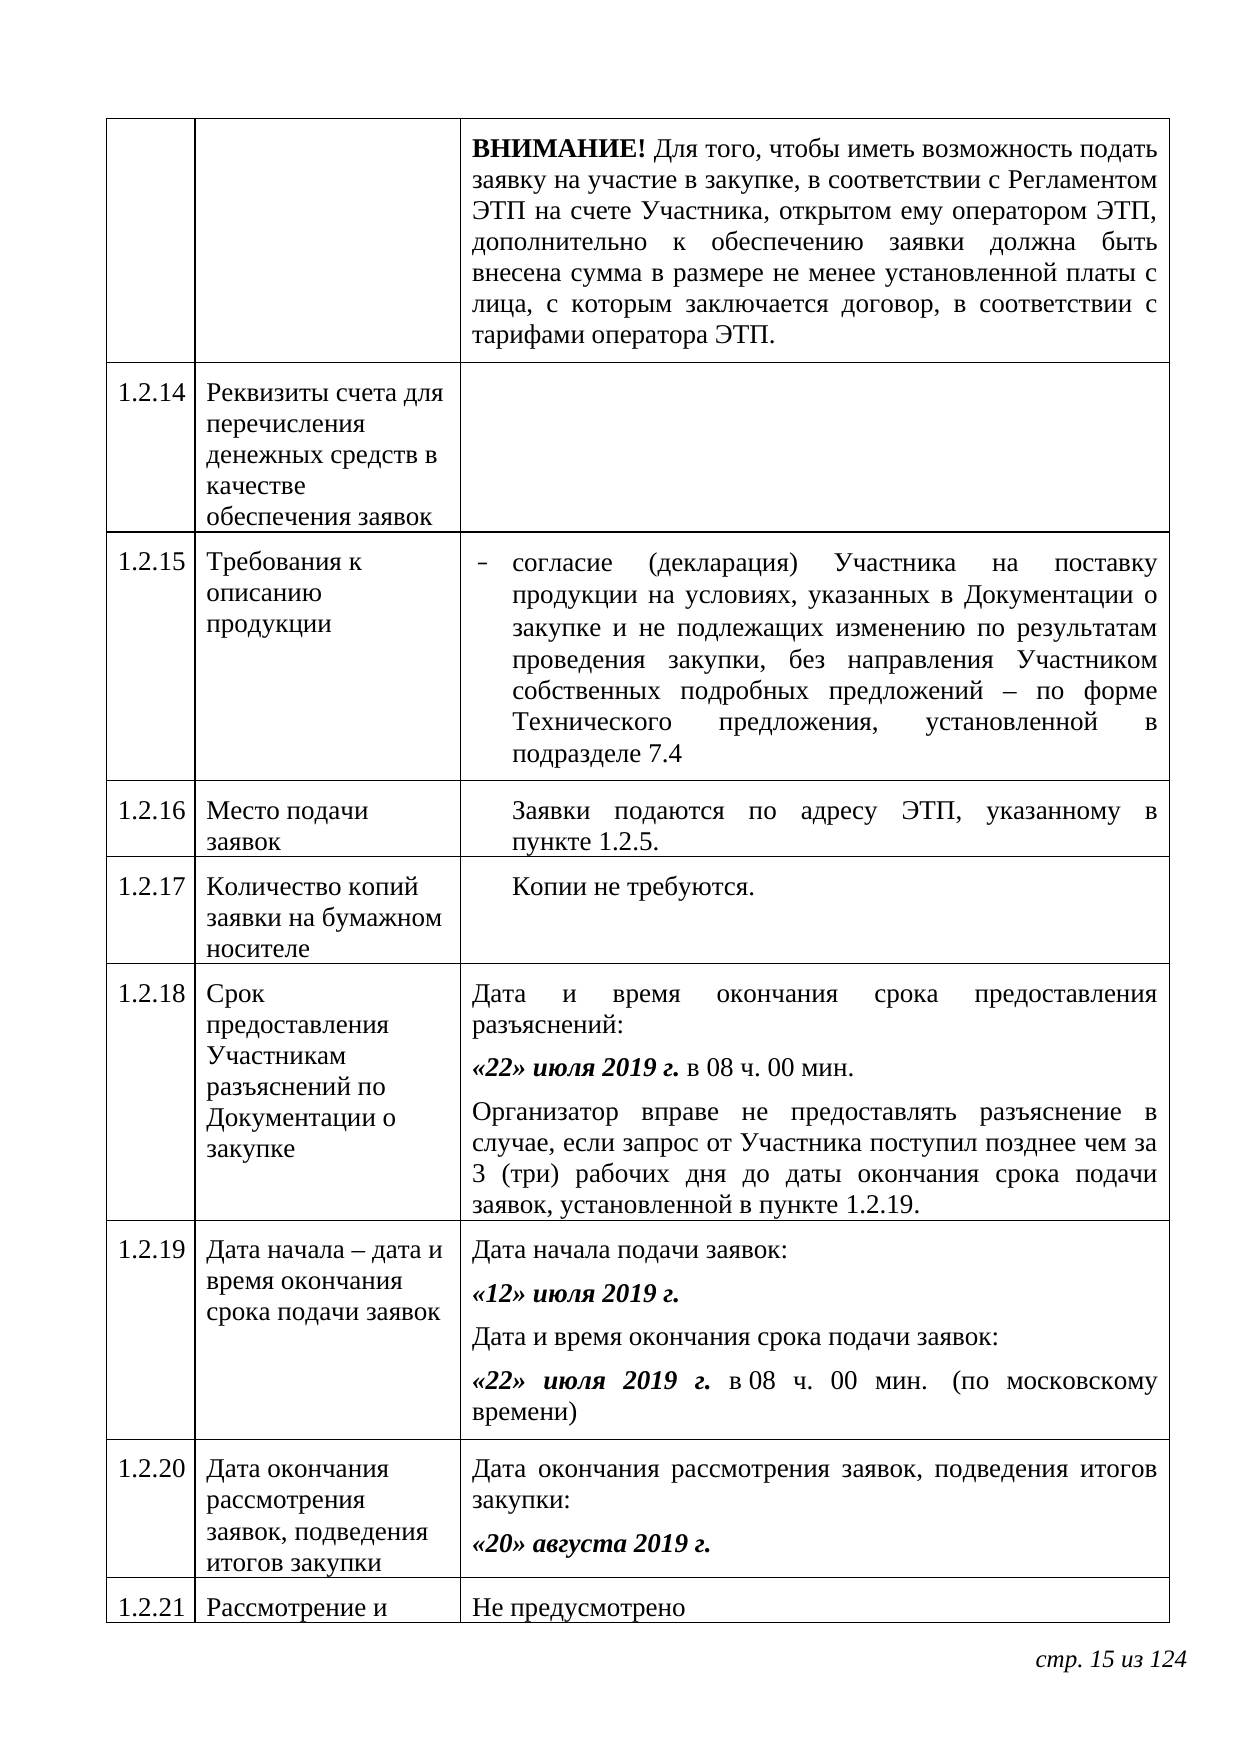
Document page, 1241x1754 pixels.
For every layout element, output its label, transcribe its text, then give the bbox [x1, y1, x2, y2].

table_cell [107, 781, 194, 856]
table_cell Срок предоставления Участникам разъяснений по Документации о закупке [196, 964, 460, 1220]
table_cell [107, 119, 194, 362]
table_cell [196, 1578, 460, 1622]
table_cell Требования к описанию продукции [196, 533, 460, 780]
table_cell Не предусмотрено [461, 1578, 1169, 1622]
table_cell [107, 1440, 194, 1577]
table_cell [107, 1578, 194, 1622]
table_cell Место подачи заявок [196, 781, 460, 856]
table_cell [107, 857, 194, 963]
table_cell [461, 363, 1169, 531]
table_cell Копии не требуются. [461, 857, 1169, 963]
table_cell Реквизиты счета для перечисления денежных средств в качестве обеспечения заявок [196, 363, 460, 531]
table_cell [107, 363, 194, 531]
table_cell согласие (декларация) Участника на поставку продукции на условиях, указанных в Документации о закупке и не подлежащих изменению по результатам проведения закупки, без направления Участником собственных подробных предложений – по форме Технического предложения, установленной в подразделе 7.4 [461, 533, 1169, 780]
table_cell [196, 119, 460, 362]
table_cell Количество копий заявки на бумажном носителе [196, 857, 460, 963]
table_cell Заявки подаются по адресу ЭТП, указанному в пункте 1.2.5. [461, 781, 1169, 856]
table_cell Дата окончания рассмотрения заявок, подведения итогов закупки: «20» августа 2019 г. [461, 1440, 1169, 1577]
table_cell Дата начала – дата и время окончания срока подачи заявок [196, 1221, 460, 1439]
table_cell Дата и время окончания срока предоставления разъяснений: «22» июля 2019 г. в 08 ч. 00 мин. Организатор вправе не предоставлять разъяснение в случае, если запрос от Участника поступил позднее чем за 3 (три) рабочих дня до даты окончания срока подачи заявок, установленной в пункте 1.2.19. [461, 964, 1169, 1220]
table_cell [107, 1221, 194, 1439]
table_cell [107, 533, 194, 780]
table_cell Дата окончания рассмотрения заявок, подведения итогов закупки [196, 1440, 460, 1577]
table_cell [107, 964, 194, 1220]
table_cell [461, 119, 1169, 362]
table_cell Дата начала подачи заявок: «12» июля 2019 г. Дата и время окончания срока подачи заявок: «22» июля 2019 г. в 08 ч. 00 мин. (по московскому времени) [461, 1221, 1169, 1439]
